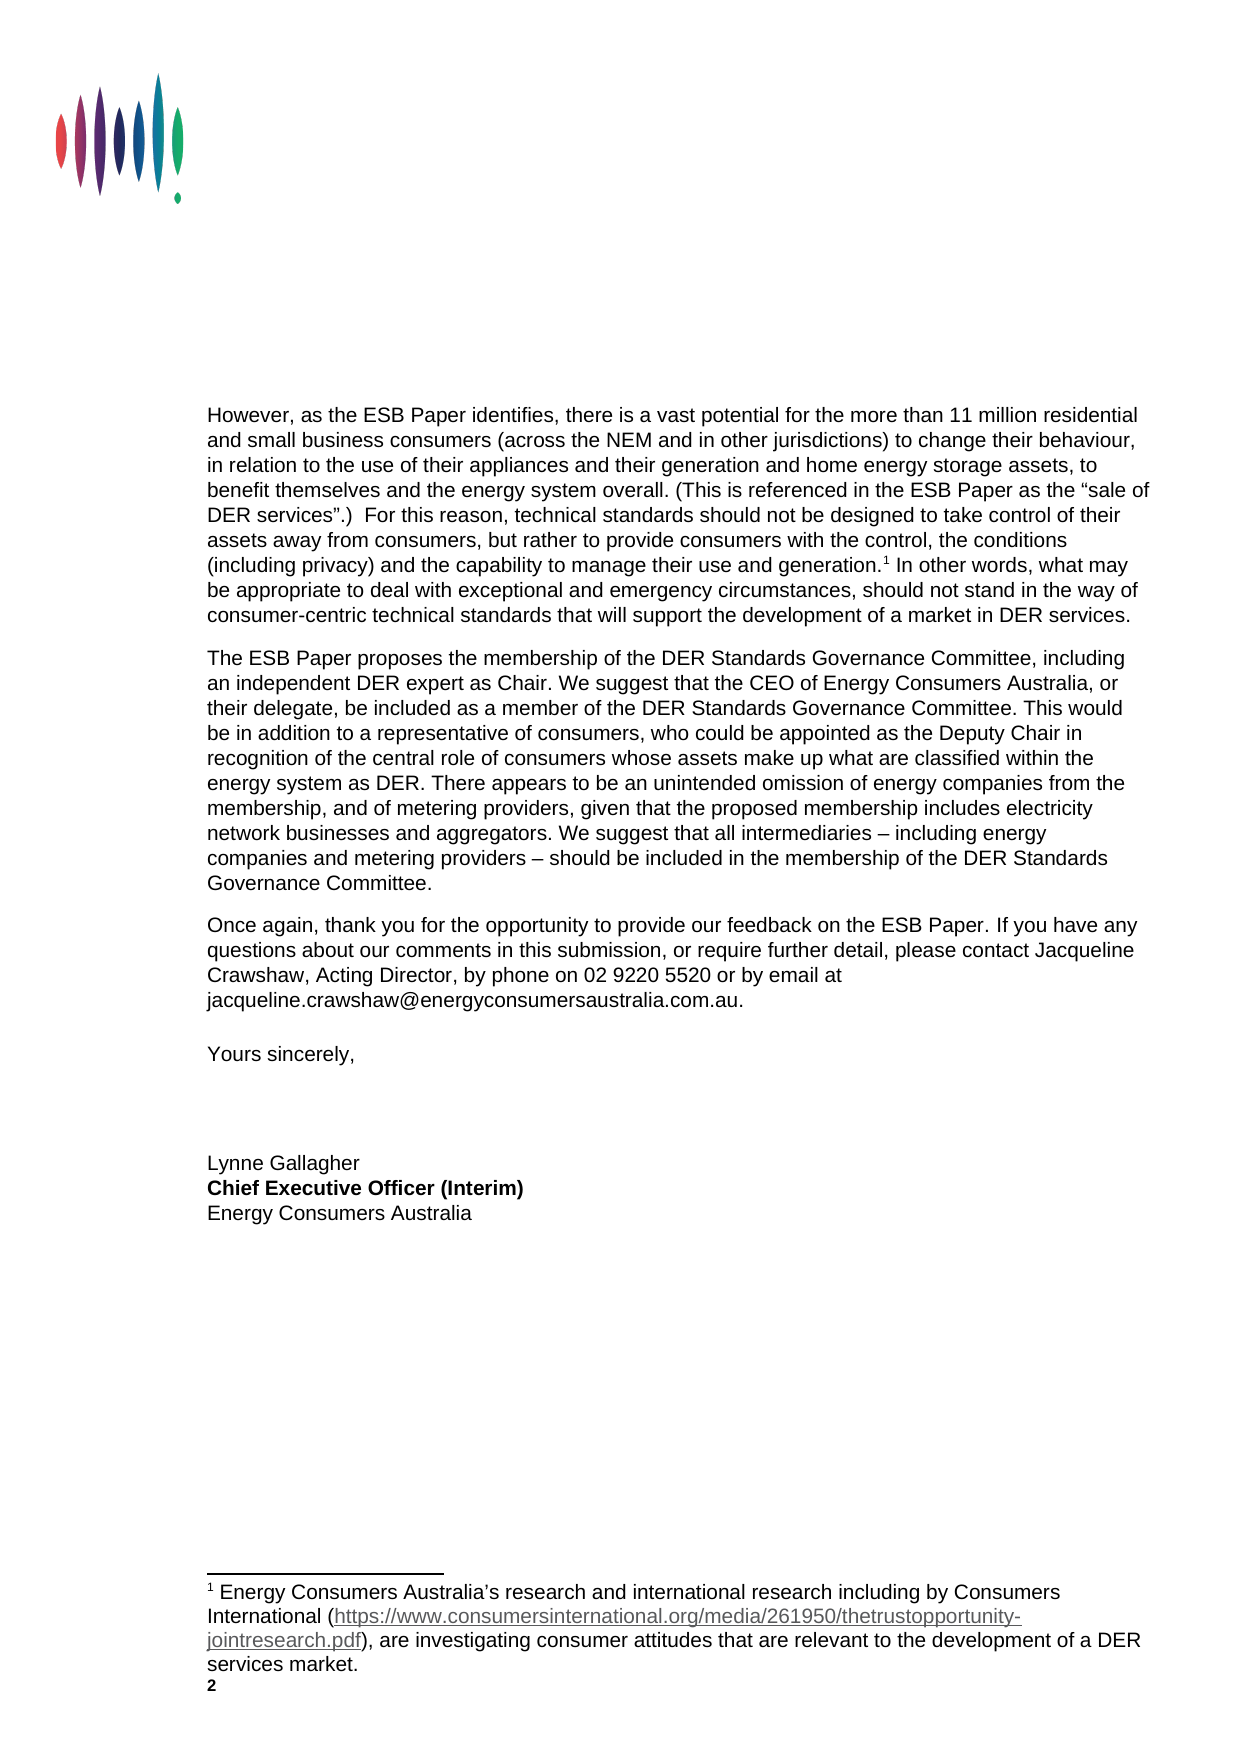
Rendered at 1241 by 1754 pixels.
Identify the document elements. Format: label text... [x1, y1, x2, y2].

picture [55, 73, 407, 204]
text Lynne Gallagher [207, 1149, 1152, 1174]
text Energy Consumers Australia [207, 1199, 1152, 1224]
text Once again, thank you for the opportunity to provide our feedback on the ESB Paper. If you have any questions about our comments in this submission, or require further detail, please contact Jacqueline Crawshaw, Acting Director, by phone on 02 9220 5520 or by email at jacqueline.crawshaw@energyconsumersaustralia.com.au. [207, 912, 1152, 1012]
text However, as the ESB Paper identifies, there is a vast potential for the more than 11 million residential and small business consumers (across the NEM and in other jurisdictions) to change their behaviour, in relation to the use of their appliances and their generation and home energy storage assets, to benefit themselves and the energy system overall. (This is referenced in the ESB Paper as the “sale of DER services”.) For this reason, technical standards should not be designed to take control of their assets away from consumers, but rather to provide consumers with the control, the conditions (including privacy) and the capability to manage their use and generation. In other words, what may be appropriate to deal with exceptional and emergency circumstances, should not stand in the way of consumer-centric technical standards that will support the development of a market in DER services. [207, 402, 1152, 627]
text The ESB Paper proposes the membership of the DER Standards Governance Committee, including an independent DER expert as Chair. We suggest that the CEO of Energy Consumers Australia, or their delegate, be included as a member of the DER Standards Governance Committee. This would be in addition to a representative of consumers, who could be appointed as the Deputy Chair in recognition of the central role of consumers whose assets make up what are classified within the energy system as DER. There appears to be an unintended omission of energy companies from the membership, and of metering providers, given that the proposed membership includes electricity network businesses and aggregators. We suggest that all intermediaries – including energy companies and metering providers – should be included in the membership of the DER Standards Governance Committee. [207, 644, 1152, 894]
text Yours sincerely, [207, 1041, 1152, 1066]
text Chief Executive Officer (Interim) [207, 1174, 1152, 1199]
